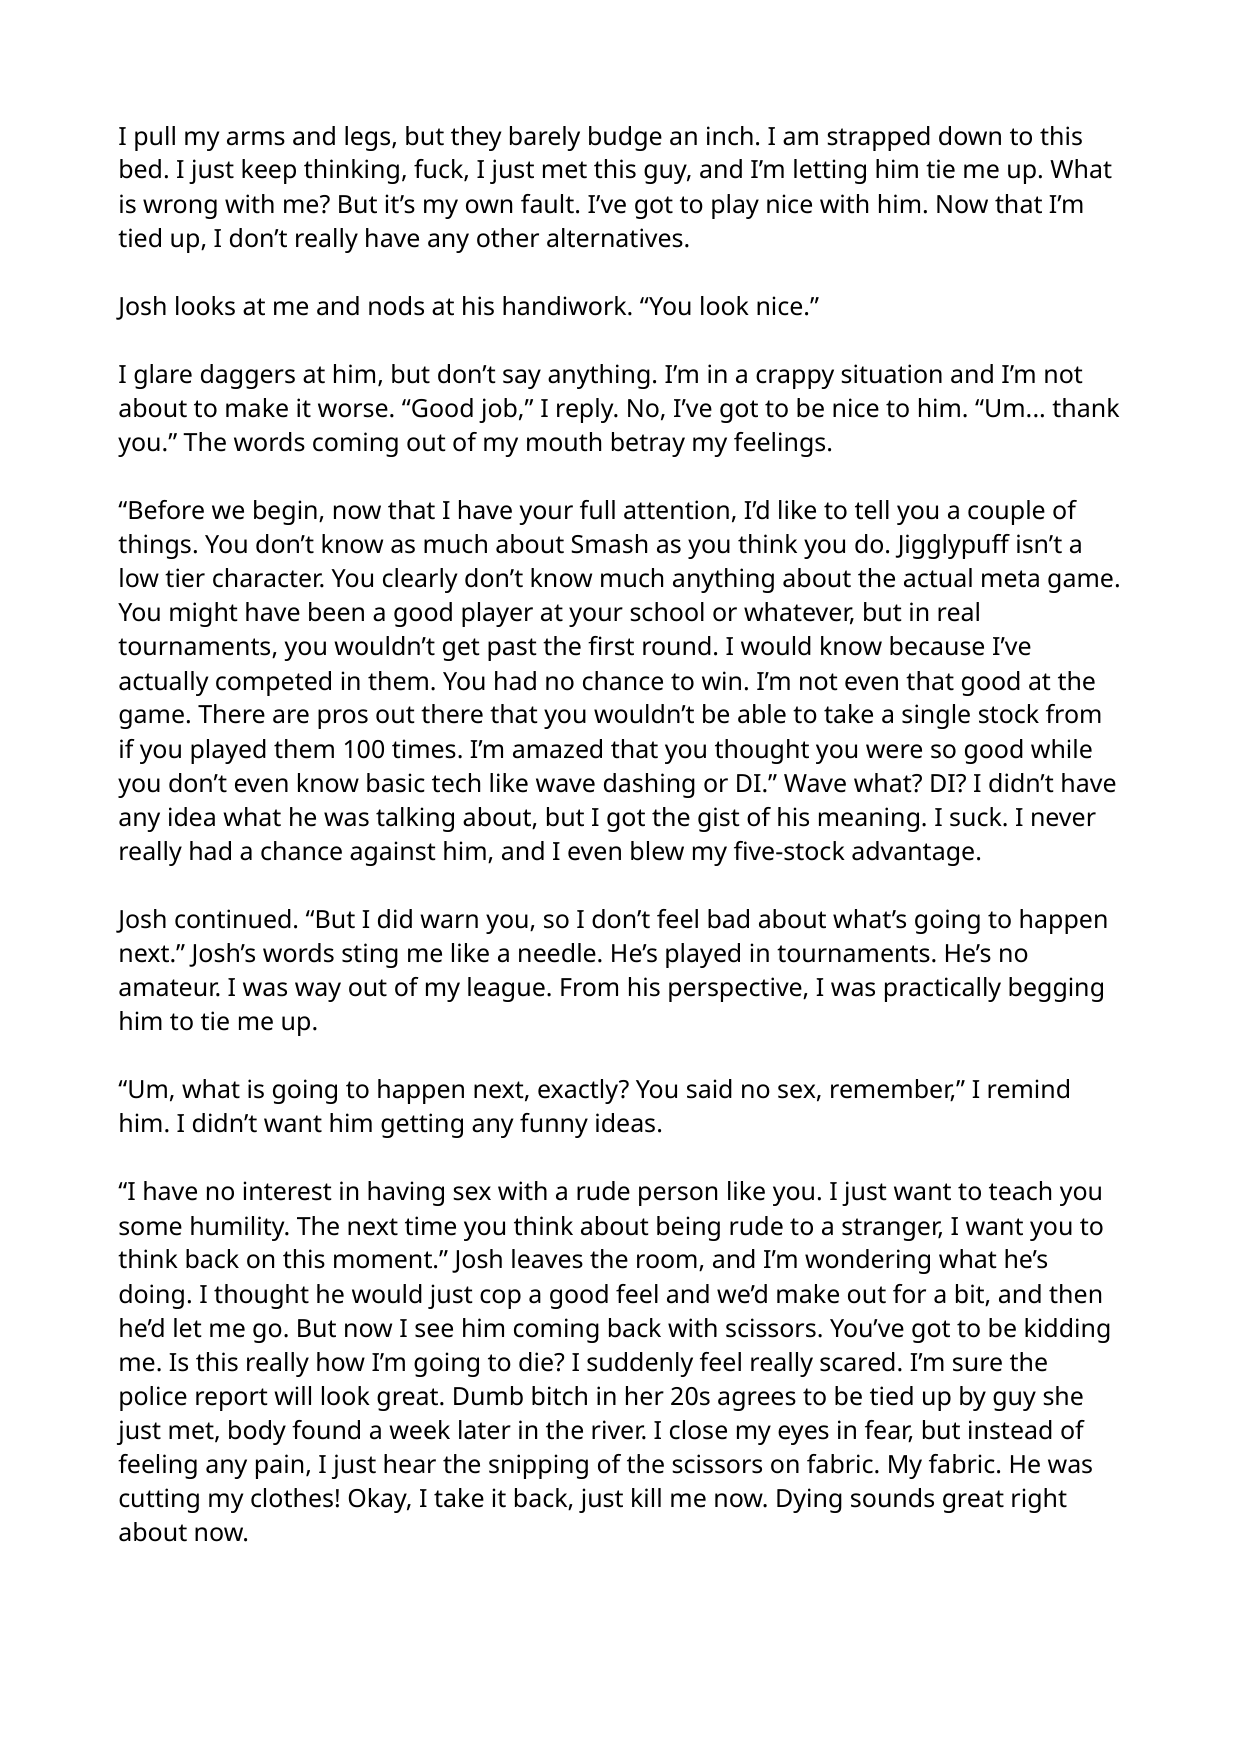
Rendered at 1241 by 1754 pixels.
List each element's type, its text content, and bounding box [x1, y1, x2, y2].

text Josh looks at me and nods at his handiwork. “You look nice.” [118, 288, 1122, 322]
text “Um, what is going to happen next, exactly? You said no sex, remember,” I remind him. I didn’t want him getting any funny ideas. [118, 1072, 1122, 1140]
text I pull my arms and legs, but they barely budge an inch. I am strapped down to this bed. I just keep thinking, fuck, I just met this guy, and I’m letting him tie me up. What is wrong with me? But it’s my own fault. I’ve got to play nice with him. Now that I’m tied up, I don’t really have any other alternatives. [118, 118, 1122, 254]
text Josh continued. “But I did warn you, so I don’t feel bad about what’s going to happen next.” Josh’s words sting me like a needle. He’s played in tournaments. He’s no amateur. I was way out of my league. From his perspective, I was practically begging him to tie me up. [118, 902, 1122, 1038]
text “Before we begin, now that I have your full attention, I’d like to tell you a couple of things. You don’t know as much about Smash as you think you do. Jigglypuff isn’t a low tier character. You clearly don’t know much anything about the actual meta game. You might have been a good player at your school or whatever, but in real tournaments, you wouldn’t get past the first round. I would know because I’ve actually competed in them. You had no chance to win. I’m not even that good at the game. There are pros out there that you wouldn’t be able to take a single stock from if you played them 100 times. I’m amazed that you thought you were so good while you don’t even know basic tech like wave dashing or DI.” Wave what? DI? I didn’t have any idea what he was talking about, but I got the gist of his meaning. I suck. I never really had a chance against him, and I even blew my five-stock advantage. [118, 493, 1122, 867]
text I glare daggers at him, but don’t say anything. I’m in a crappy situation and I’m not about to make it worse. “Good job,” I reply. No, I’ve got to be nice to him. “Um... thank you.” The words coming out of my mouth betray my feelings. [118, 357, 1122, 459]
text “I have no interest in having sex with a rude person like you. I just want to teach you some humility. The next time you think about being rude to a stranger, I want you to think back on this moment.” Josh leaves the room, and I’m wondering what he’s doing. I thought he would just cop a good feel and we’d make out for a bit, and then he’d let me go. But now I see him coming back with scissors. You’ve got to be kidding me. Is this really how I’m going to die? I suddenly feel really scared. I’m sure the police report will look great. Dumb bitch in her 20s agrees to be tied up by guy she just met, body found a week later in the river. I close my eyes in fear, but instead of feeling any pain, I just hear the snipping of the scissors on fabric. My fabric. He was cutting my clothes! Okay, I take it back, just kill me now. Dying sounds great right about now. [118, 1174, 1122, 1549]
